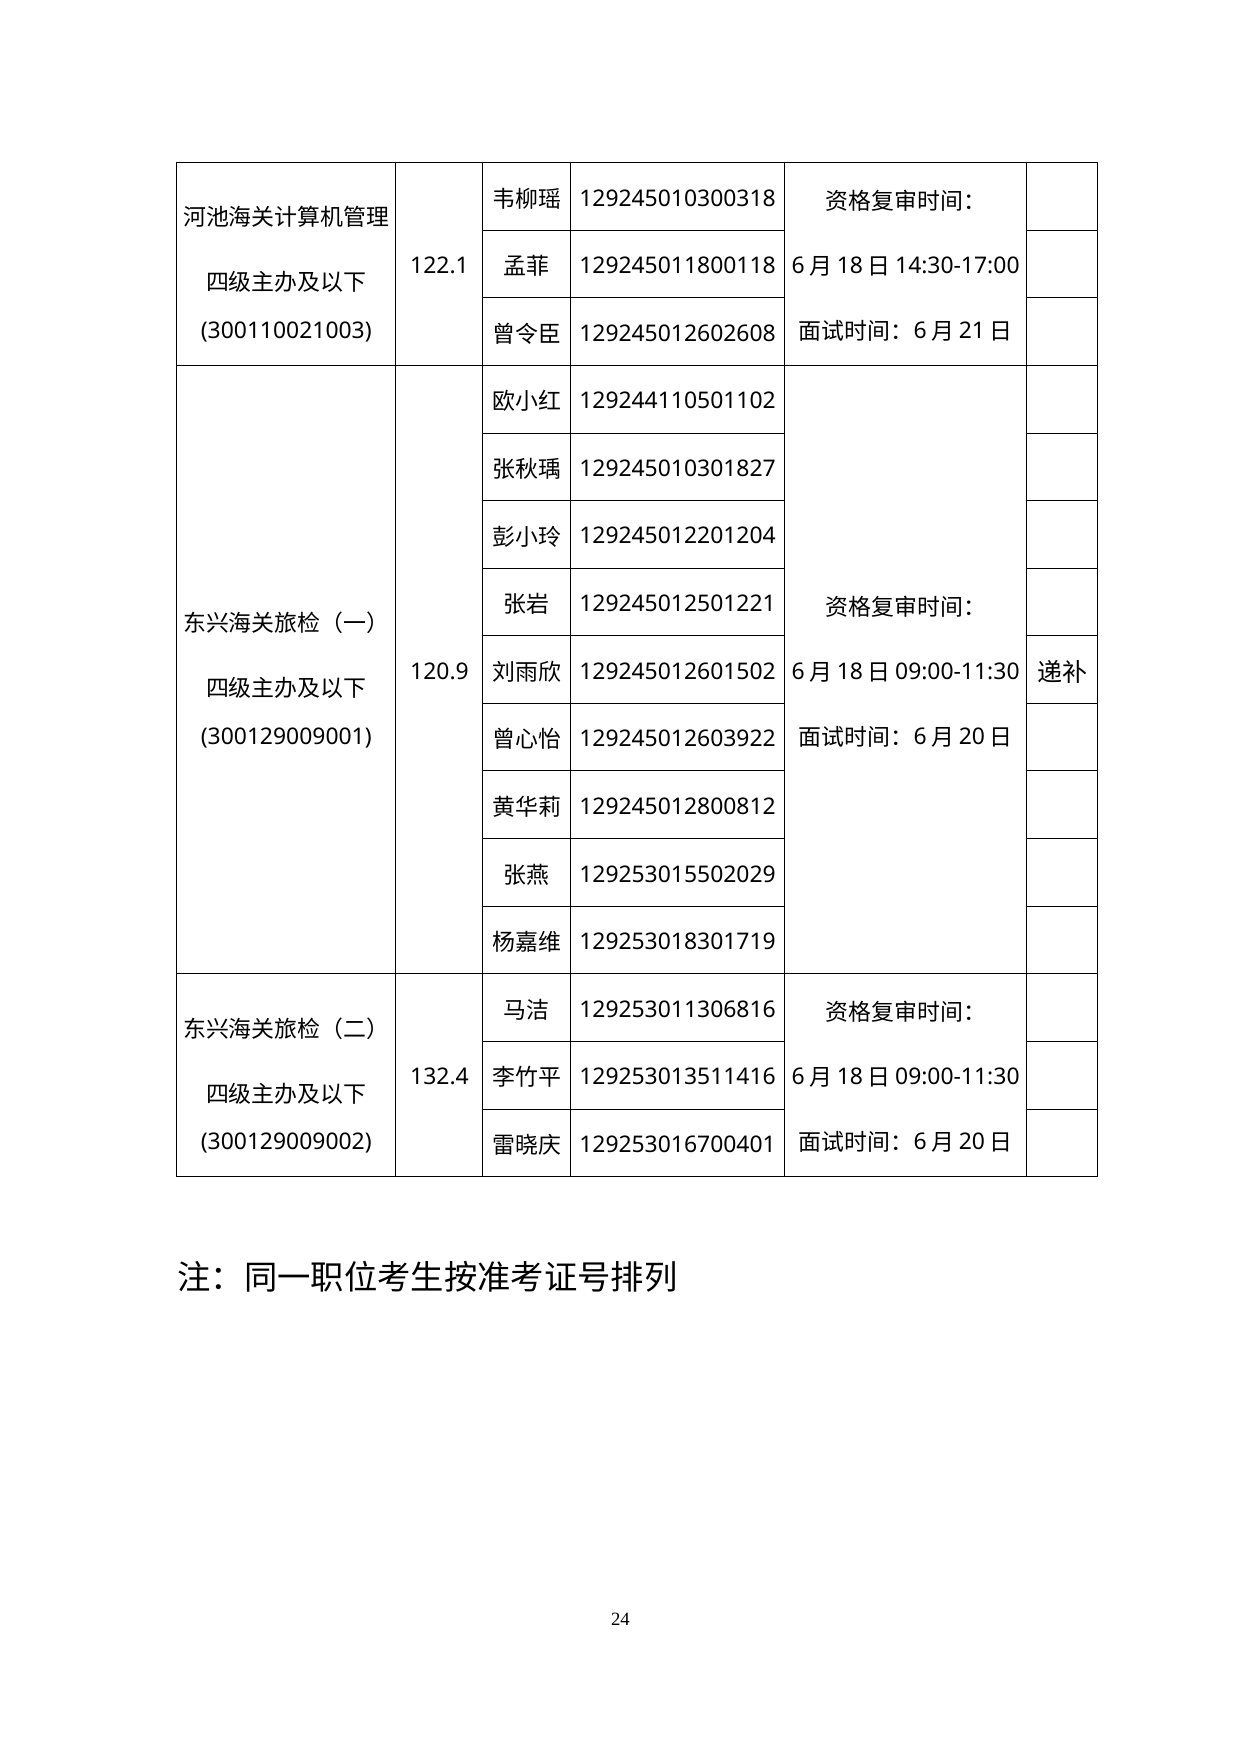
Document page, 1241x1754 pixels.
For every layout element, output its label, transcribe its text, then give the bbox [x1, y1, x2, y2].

table_cell 递补 [1027, 636, 1097, 703]
table_cell 资格复审时间： 6月18日09:00-11:30 面试时间：6月20日 [785, 366, 1026, 973]
table_cell 欧小红 [483, 366, 570, 432]
table_cell 黄华莉 [483, 771, 570, 838]
table_cell 张秋瑀 [483, 434, 570, 500]
table_cell [1027, 231, 1097, 297]
table_cell [1027, 1042, 1097, 1108]
table_cell 122.1 [396, 163, 482, 365]
table_cell 张岩 [483, 569, 570, 635]
text 注：同一职位考生按准考证号排列 [177, 1242, 1063, 1307]
table_cell [1027, 974, 1097, 1041]
table_cell 129253016700401 [571, 1110, 784, 1176]
table_cell [1027, 907, 1097, 973]
table_cell 129245012800812 [571, 771, 784, 838]
table_cell 东兴海关旅检（二）四级主办及以下 (300129009002) [177, 974, 395, 1176]
table_cell 孟菲 [483, 231, 570, 297]
table_cell [1027, 704, 1097, 770]
table_cell 彭小玲 [483, 501, 570, 568]
table_cell [1027, 771, 1097, 838]
table_cell 刘雨欣 [483, 636, 570, 703]
table_cell 129245012601502 [571, 636, 784, 703]
table_cell 129253011306816 [571, 974, 784, 1041]
table_cell [1027, 366, 1097, 432]
table_cell 129245010300318 [571, 163, 784, 229]
table_cell [1027, 501, 1097, 568]
table_cell [1027, 298, 1097, 365]
table_cell [1027, 839, 1097, 906]
table_cell 资格复审时间： 6月18日09:00-11:30 面试时间：6月20日 [785, 974, 1026, 1176]
table_cell [1027, 1110, 1097, 1176]
table_cell 129245011800118 [571, 231, 784, 297]
table_cell 韦柳瑶 [483, 163, 570, 229]
table_cell 河池海关计算机管理四级主办及以下 (300110021003) [177, 163, 395, 365]
table_cell 132.4 [396, 974, 482, 1176]
table_cell 曾心怡 [483, 704, 570, 770]
table_cell 129245012201204 [571, 501, 784, 568]
table_cell [1027, 163, 1097, 229]
table_cell 马洁 [483, 974, 570, 1041]
table_cell 杨嘉维 [483, 907, 570, 973]
table_cell [1027, 434, 1097, 500]
table_cell 129253013511416 [571, 1042, 784, 1108]
table_cell 129245010301827 [571, 434, 784, 500]
table_cell 129253015502029 [571, 839, 784, 906]
table_cell [1027, 569, 1097, 635]
table_cell 129245012603922 [571, 704, 784, 770]
table_cell 东兴海关旅检（一）四级主办及以下 (300129009001) [177, 366, 395, 973]
table_cell 张燕 [483, 839, 570, 906]
table_cell 120.9 [396, 366, 482, 973]
table_cell 曾令臣 [483, 298, 570, 365]
table_cell 李竹平 [483, 1042, 570, 1108]
table_cell 129245012501221 [571, 569, 784, 635]
table_cell 129245012602608 [571, 298, 784, 365]
table_cell 129244110501102 [571, 366, 784, 432]
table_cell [785, 163, 1026, 365]
table_cell 雷晓庆 [483, 1110, 570, 1176]
table_cell 129253018301719 [571, 907, 784, 973]
